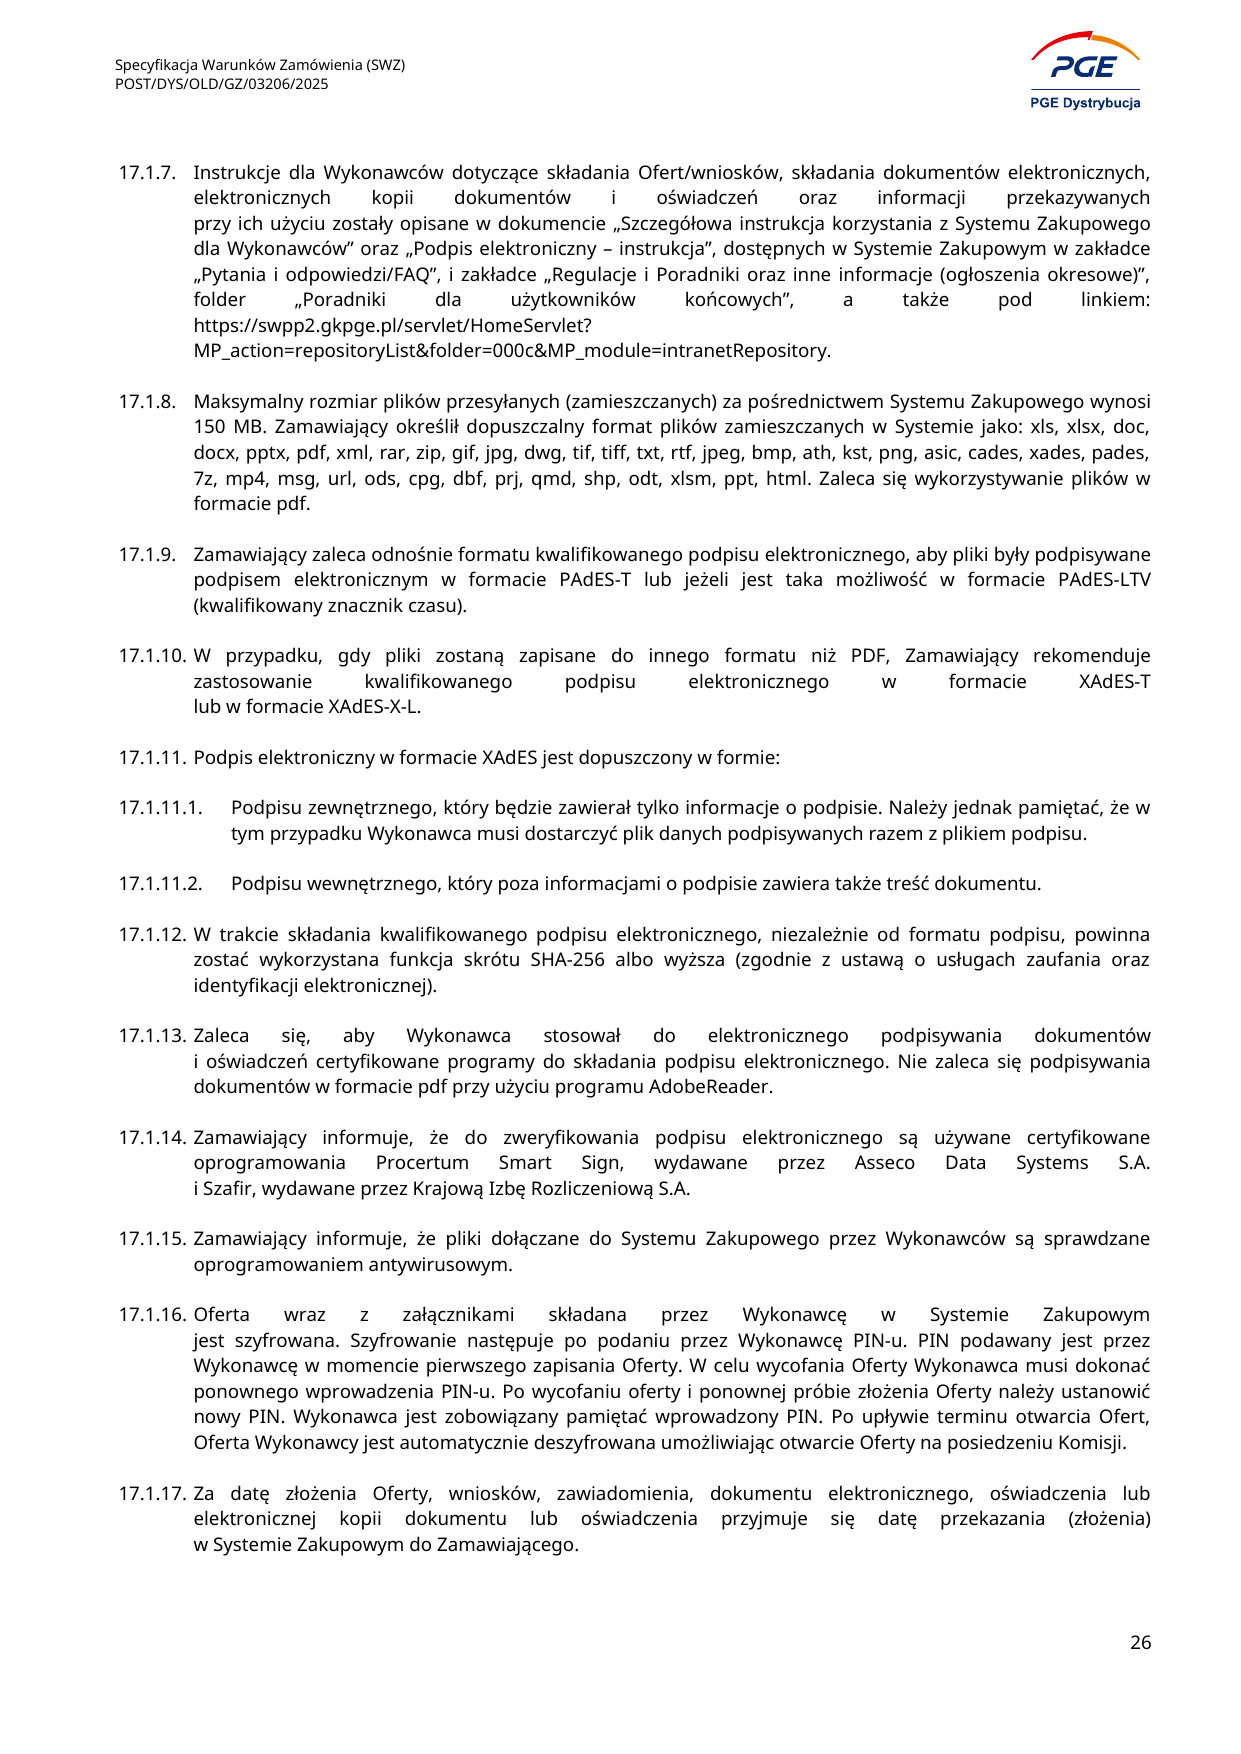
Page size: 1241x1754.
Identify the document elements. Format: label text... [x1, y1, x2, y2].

subtitle Zaleca się, aby Wykonawca stosował do elektronicznego podpisywania dokumentów i oświadczeń certyfikowane programy do składania podpisu elektronicznego. Nie zaleca się podpisywania dokumentów w formacie pdf przy użyciu programu AdobeReader. [118, 1023, 1152, 1099]
subtitle Zamawiający zaleca odnośnie formatu kwalifikowanego podpisu elektronicznego, aby pliki były podpisywane podpisem elektronicznym w formacie PAdES-T lub jeżeli jest taka możliwość w formacie PAdES-LTV (kwalifikowany znacznik czasu). [118, 541, 1152, 617]
subtitle Oferta wraz z załącznikami składana przez Wykonawcę w Systemie Zakupowym jest szyfrowana. Szyfrowanie następuje po podaniu przez Wykonawcę PIN-u. PIN podawany jest przez Wykonawcę w momencie pierwszego zapisania Oferty. W celu wycofania Oferty Wykonawca musi dokonać ponownego wprowadzenia PIN-u. Po wycofaniu oferty i ponownej próbie złożenia Oferty należy ustanowić nowy PIN. Wykonawca jest zobowiązany pamiętać wprowadzony PIN. Po upływie terminu otwarcia Ofert, Oferta Wykonawcy jest automatycznie deszyfrowana umożliwiając otwarcie Oferty na posiedzeniu Komisji. [118, 1302, 1152, 1455]
subtitle Zamawiający informuje, że do zweryfikowania podpisu elektronicznego są używane certyfikowane oprogramowania Procertum Smart Sign, wydawane przez Asseco Data Systems S.A. i Szafir, wydawane przez Krajową Izbę Rozliczeniową S.A. [118, 1124, 1152, 1201]
subtitle Instrukcje dla Wykonawców dotyczące składania Ofert/wniosków, składania dokumentów elektronicznych, elektronicznych kopii dokumentów i oświadczeń oraz informacji przekazywanych przy ich użyciu zostały opisane w dokumencie „Szczegółowa instrukcja korzystania z Systemu Zakupowego dla Wykonawców” oraz „Podpis elektroniczny – instrukcja”, dostępnych w Systemie Zakupowym w zakładce „Pytania i odpowiedzi/FAQ”, i zakładce „Regulacje i Poradniki oraz inne informacje (ogłoszenia okresowe)”, folder „Poradniki dla użytkowników końcowych”, a także pod linkiem: https://swpp2.gkpge.pl/servlet/HomeServlet?MP_action=repositoryList&folder=000c&MP_module=intranetRepository. [118, 159, 1152, 363]
subtitle Zamawiający informuje, że pliki dołączane do Systemu Zakupowego przez Wykonawców są sprawdzane oprogramowaniem antywirusowym. [118, 1226, 1152, 1277]
subtitle Za datę złożenia Oferty, wniosków, zawiadomienia, dokumentu elektronicznego, oświadczenia lub elektronicznej kopii dokumentu lub oświadczenia przyjmuje się datę przekazania (złożenia) w Systemie Zakupowym do Zamawiającego. [118, 1480, 1152, 1556]
subtitle W trakcie składania kwalifikowanego podpisu elektronicznego, niezależnie od formatu podpisu, powinna zostać wykorzystana funkcja skrótu SHA-256 albo wyższa (zgodnie z ustawą o usługach zaufania oraz identyfikacji elektronicznej). [118, 921, 1152, 998]
subtitle Maksymalny rozmiar plików przesyłanych (zamieszczanych) za pośrednictwem Systemu Zakupowego wynosi 150 MB. Zamawiający określił dopuszczalny format plików zamieszczanych w Systemie jako: xls, xlsx, doc, docx, pptx, pdf, xml, rar, zip, gif, jpg, dwg, tif, tiff, txt, rtf, jpeg, bmp, ath, kst, png, asic, cades, xades, pades, 7z, mp4, msg, url, ods, cpg, dbf, prj, qmd, shp, odt, xlsm, ppt, html. Zaleca się wykorzystywanie plików w formacie pdf. [118, 388, 1152, 516]
subtitle Podpisu zewnętrznego, który będzie zawierał tylko informacje o podpisie. Należy jednak pamiętać, że w tym przypadku Wykonawca musi dostarczyć plik danych podpisywanych razem z plikiem podpisu. [118, 794, 1152, 846]
subtitle Podpis elektroniczny w formacie XAdES jest dopuszczony w formie: [118, 744, 1152, 769]
subtitle Podpisu wewnętrznego, który poza informacjami o podpisie zawiera także treść dokumentu. [118, 871, 1152, 896]
subtitle W przypadku, gdy pliki zostaną zapisane do innego formatu niż PDF, Zamawiający rekomenduje zastosowanie kwalifikowanego podpisu elektronicznego w formacie XAdES-T lub w formacie XAdES-X-L. [118, 642, 1152, 719]
